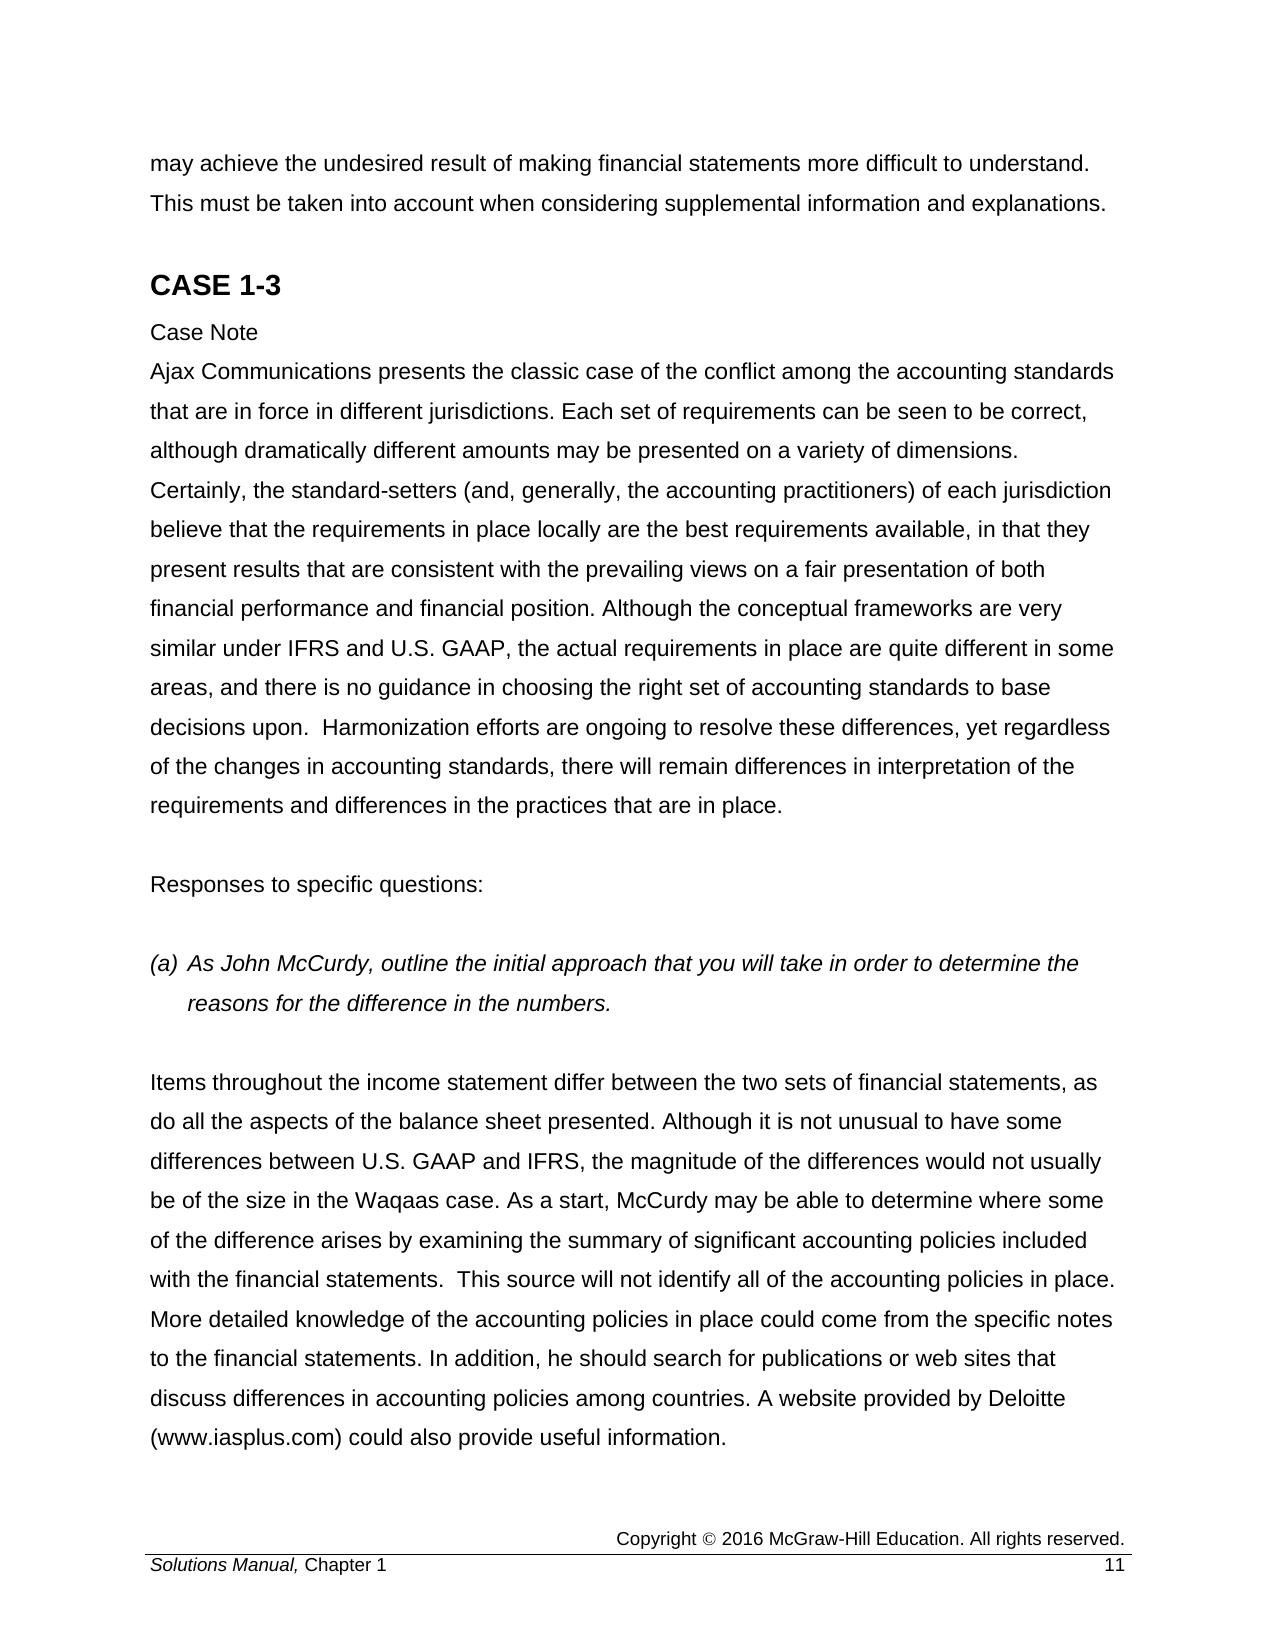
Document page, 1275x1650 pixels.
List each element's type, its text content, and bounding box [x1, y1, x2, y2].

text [150, 150, 1125, 216]
text Responses to specific questions: [150, 871, 1125, 898]
subtitle CASE 1-3 [150, 268, 1125, 302]
text Items throughout the income statement differ between the two sets of financial statements, as do all the aspects of the balance sheet presented. Although it is not unusual to have some differences between U.S. GAAP and IFRS, the magnitude of the differences would not usually be of the size in the Waqaas case. As a start, McCurdy may be able to determine where some of the difference arises by examining the summary of significant accounting policies included with the financial statements. This source will not identify all of the accounting policies in place. More detailed knowledge of the accounting policies in place could come from the specific notes to the financial statements. In addition, he should search for publications or web sites that discuss differences in accounting policies among countries. A website provided by Deloitte (www.iasplus.com) could also provide useful information. [150, 1069, 1125, 1451]
text Case Note [150, 319, 1125, 345]
text Ajax Communications presents the classic case of the conflict among the accounting standards that are in force in different jurisdictions. Each set of requirements can be seen to be correct, although dramatically different amounts may be presented on a variety of dimensions. Certainly, the standard-setters (and, generally, the accounting practitioners) of each jurisdiction believe that the requirements in place locally are the best requirements available, in that they present results that are consistent with the prevailing views on a fair presentation of both financial performance and financial position. Although the conceptual frameworks are very similar under IFRS and U.S. GAAP, the actual requirements in place are quite different in some areas, and there is no guidance in choosing the right set of accounting standards to base decisions upon. Harmonization efforts are ongoing to resolve these differences, yet regardless of the changes in accounting standards, there will remain differences in interpretation of the requirements and differences in the practices that are in place. [150, 358, 1125, 819]
list (a) As John McCurdy, outline the initial approach that you will take in order to determine the reasons for the difference in the numbers. [150, 950, 1125, 1016]
